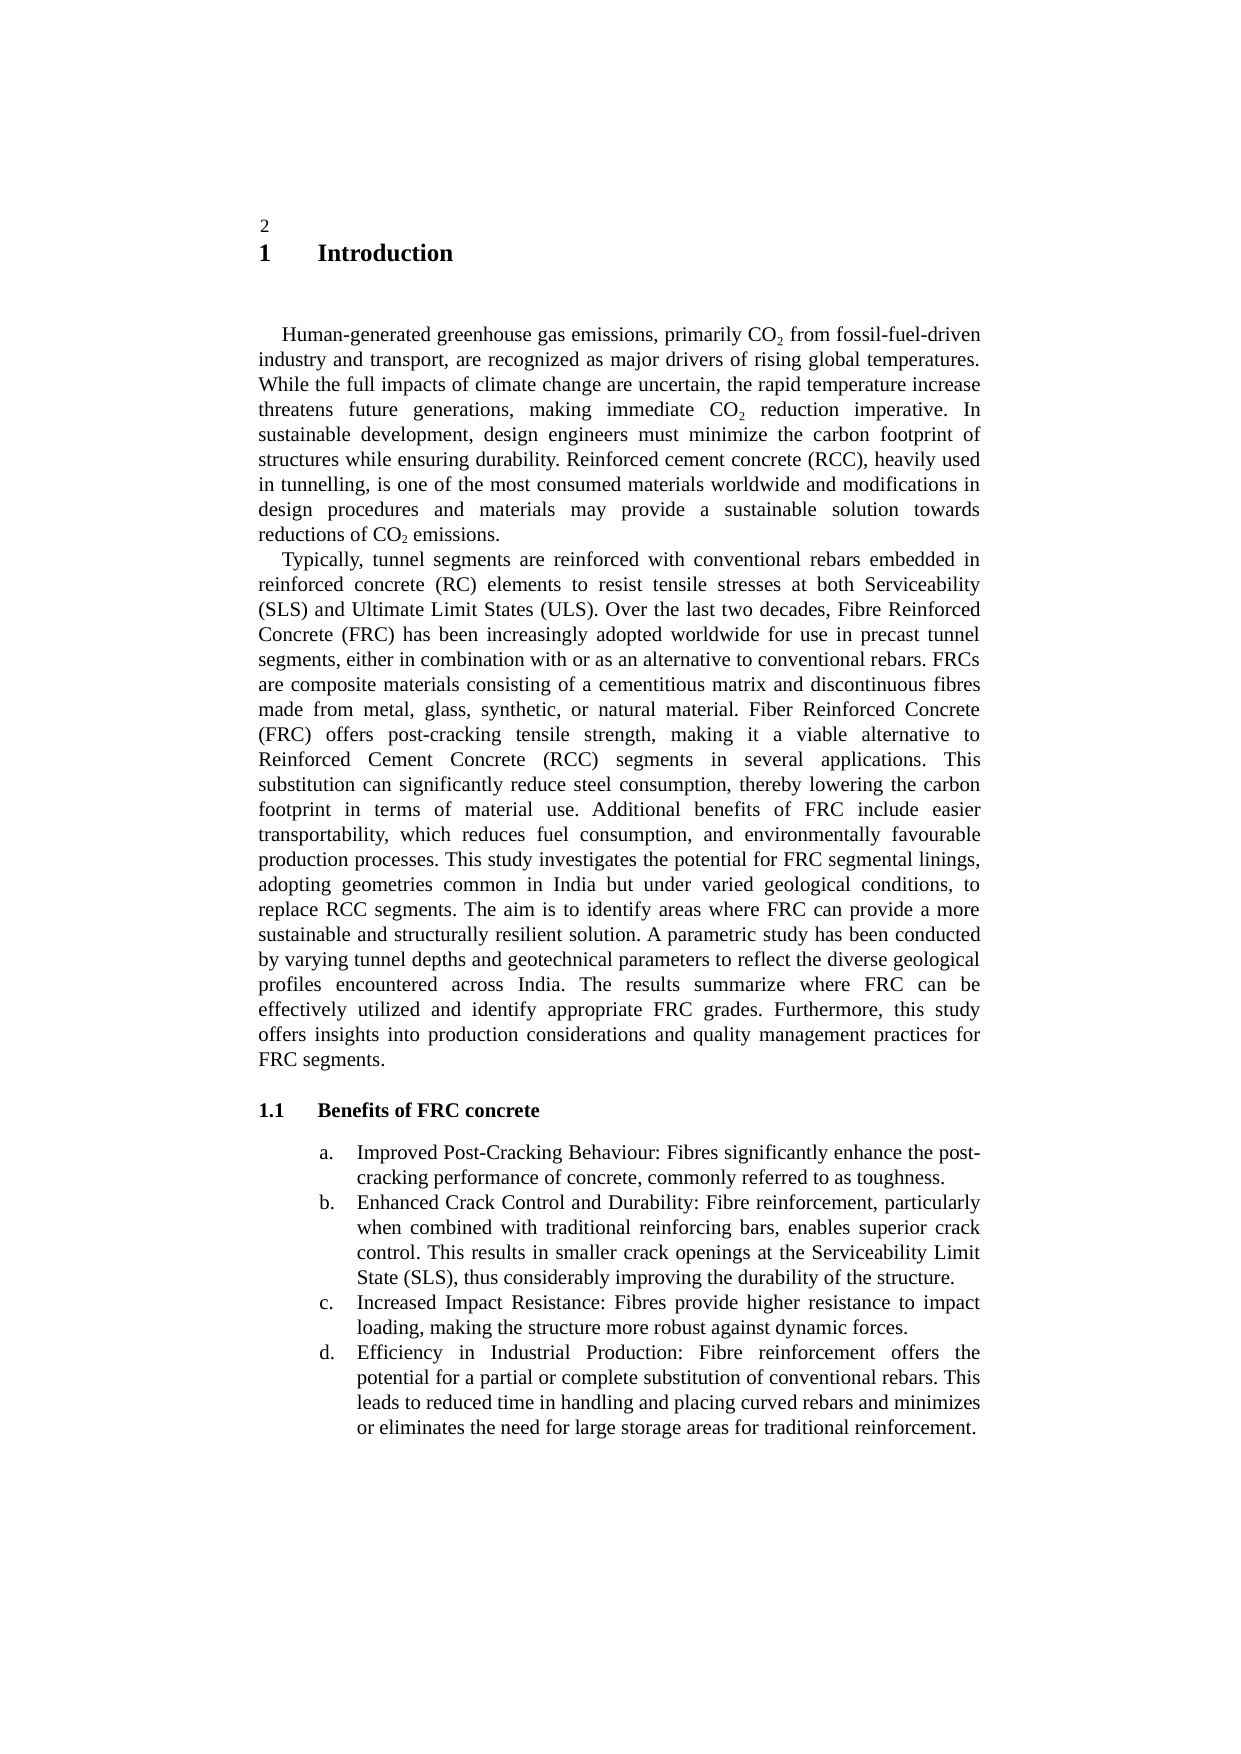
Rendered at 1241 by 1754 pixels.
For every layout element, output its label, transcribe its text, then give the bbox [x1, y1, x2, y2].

list Increased Impact Resistance: Fibres provide higher resistance to impact loading, making the structure more robust against dynamic forces. [319, 1290, 981, 1339]
list Improved Post-Cracking Behaviour: Fibres significantly enhance the post-cracking performance of concrete, commonly referred to as toughness. [319, 1140, 981, 1189]
text Typically, tunnel segments are reinforced with conventional rebars embedded in reinforced concrete (RC) elements to resist tensile stresses at both Serviceability (SLS) and Ultimate Limit States (ULS). Over the last two decades, Fibre Reinforced Concrete (FRC) has been increasingly adopted worldwide for use in precast tunnel segments, either in combination with or as an alternative to conventional rebars. FRCs are composite materials consisting of a cementitious matrix and discontinuous fibres made from metal, glass, synthetic, or natural material. Fiber Reinforced Concrete (FRC) offers post-cracking tensile strength, making it a viable alternative to Reinforced Cement Concrete (RCC) segments in several applications. This substitution can significantly reduce steel consumption, thereby lowering the carbon footprint in terms of material use. Additional benefits of FRC include easier transportability, which reduces fuel consumption, and environmentally favourable production processes. This study investigates the potential for FRC segmental linings, adopting geometries common in India but under varied geological conditions, to replace RCC segments. The aim is to identify areas where FRC can provide a more sustainable and structurally resilient solution. A parametric study has been conducted by varying tunnel depths and geotechnical parameters to reflect the diverse geological profiles encountered across India. The results summarize where FRC can be effectively utilized and identify appropriate FRC grades. Furthermore, this study offers insights into production considerations and quality management practices for FRC segments. [258, 547, 981, 1071]
subtitle Introduction [258, 238, 981, 267]
text Human-generated greenhouse gas emissions, primarily CO₂ from fossil-fuel-driven industry and transport, are recognized as major drivers of rising global temperatures. While the full impacts of climate change are uncertain, the rapid temperature increase threatens future generations, making immediate CO₂ reduction imperative. In sustainable development, design engineers must minimize the carbon footprint of structures while ensuring durability. Reinforced cement concrete (RCC), heavily used in tunnelling, is one of the most consumed materials worldwide and modifications in design procedures and materials may provide a sustainable solution towards reductions of CO2 emissions. [258, 322, 981, 546]
list Enhanced Crack Control and Durability: Fibre reinforcement, particularly when combined with traditional reinforcing bars, enables superior crack control. This results in smaller crack openings at the Serviceability Limit State (SLS), thus considerably improving the durability of the structure. [319, 1190, 981, 1289]
list Efficiency in Industrial Production: Fibre reinforcement offers the potential for a partial or complete substitution of conventional rebars. This leads to reduced time in handling and placing curved rebars and minimizes or eliminates the need for large storage areas for traditional reinforcement. [319, 1340, 981, 1439]
subtitle Benefits of FRC concrete [258, 1098, 981, 1122]
